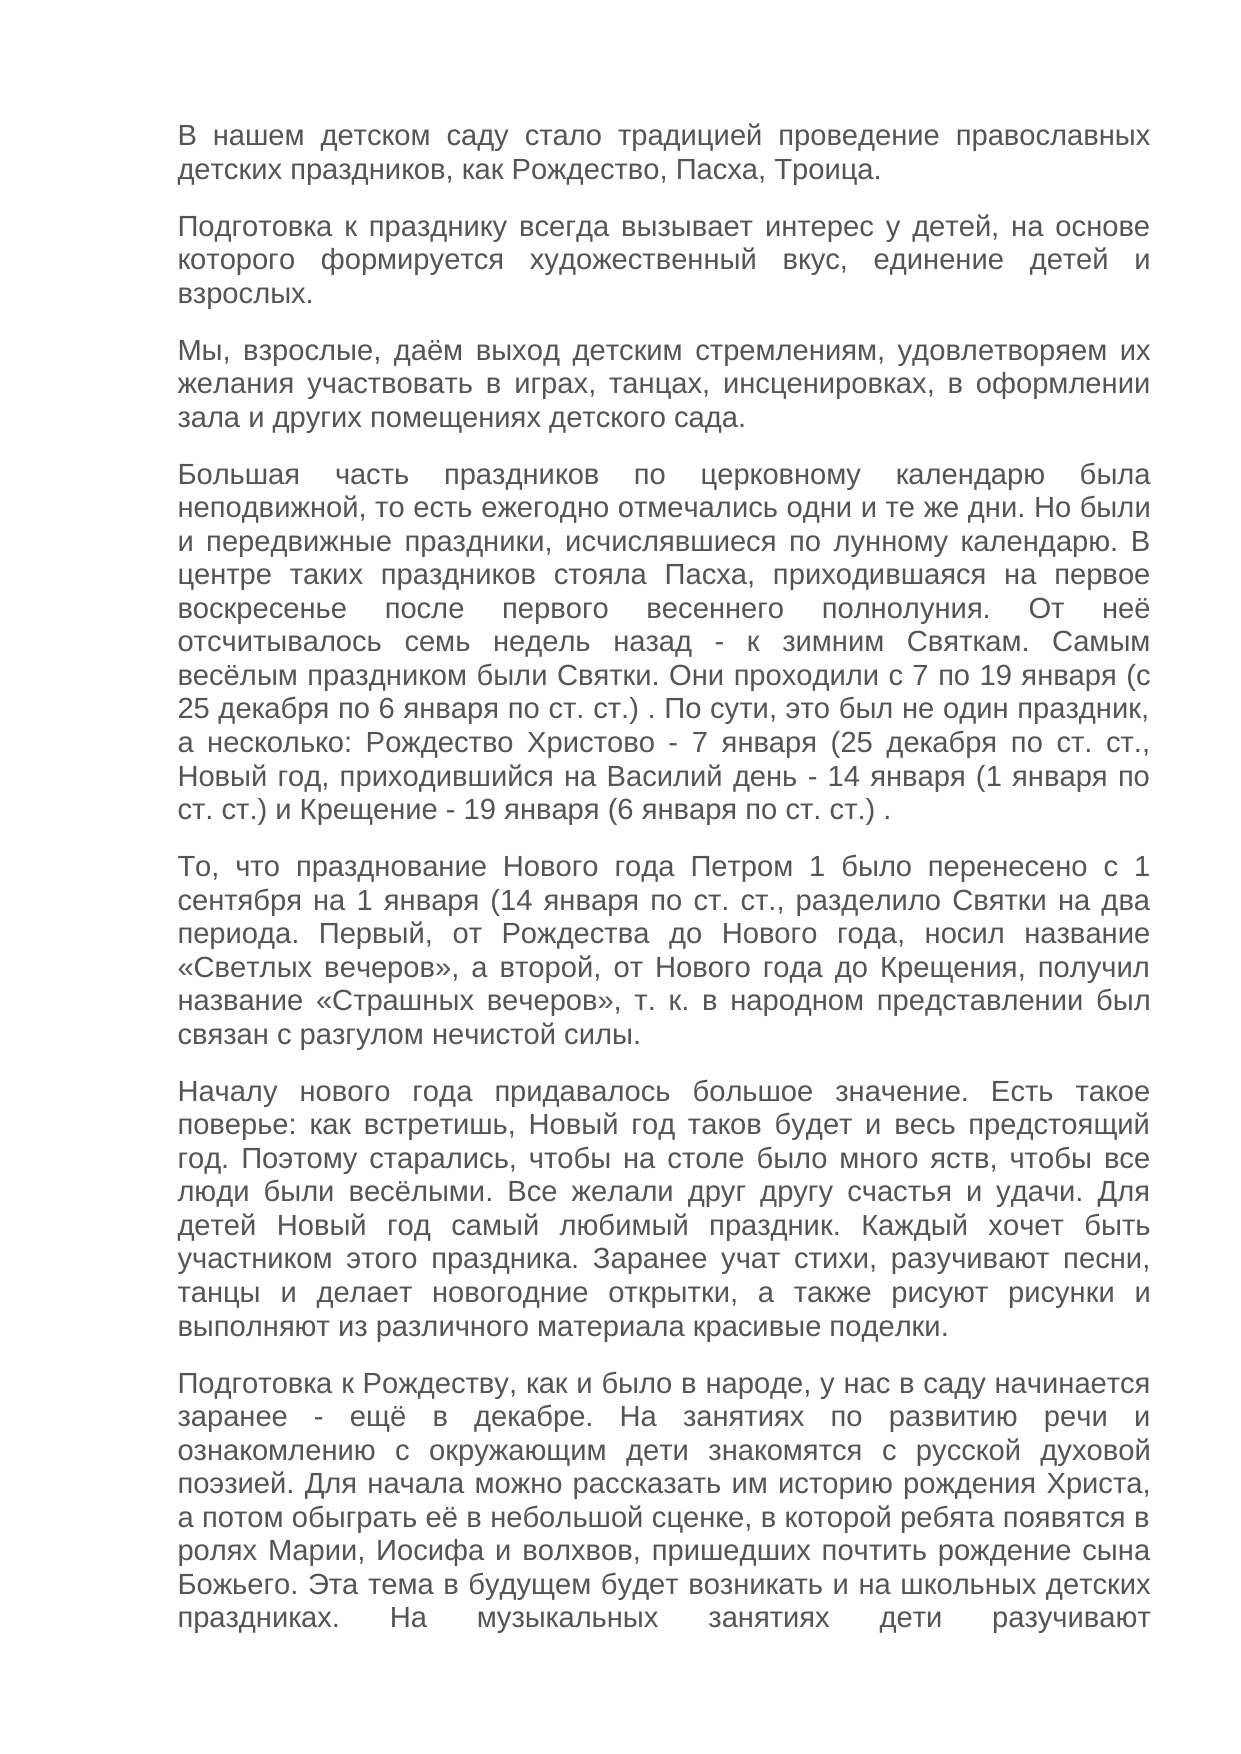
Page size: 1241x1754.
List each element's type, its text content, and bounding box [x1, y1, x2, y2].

text Подготовка к празднику всегда вызывает интерес у детей, на основе которого формируется художественный вкус, единение детей и взрослых. [177, 209, 1152, 309]
text Мы, взрослые, даём выход детским стремлениям, удовлетворяем их желания участвовать в играх, танцах, инсценировках, в оформлении зала и других помещениях детского сада. [177, 333, 1152, 433]
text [177, 1366, 1152, 1634]
text То, что празднование Нового года Петром 1 было перенесено с 1 сентября на 1 января (14 января по ст. ст., разделило Святки на два периода. Первый, от Рождества до Нового года, носил название «Светлых вечеров», а второй, от Нового года до Крещения, получил название «Страшных вечеров», т. к. в народном представлении был связан с разгулом нечистой силы. [177, 849, 1152, 1050]
text В нашем детском саду стало традицией проведение православных детских праздников, как Рождество, Пасха, Троица. [177, 118, 1152, 185]
text Большая часть праздников по церковному календарю была неподвижной, то есть ежегодно отмечались одни и те же дни. Но были и передвижные праздники, исчислявшиеся по лунному календарю. В центре таких праздников стояла Пасха, приходившаяся на первое воскресенье после первого весеннего полнолуния. От неё отсчитывалось семь недель назад - к зимним Святкам. Самым весёлым праздником были Святки. Они проходили с 7 по 19 января (с 25 декабря по 6 января по ст. ст.) . По сути, это был не один праздник, а несколько: Рождество Христово - 7 января (25 декабря по ст. ст., Новый год, приходившийся на Василий день - 14 января (1 января по ст. ст.) и Крещение - 19 января (6 января по ст. ст.) . [177, 457, 1152, 826]
text Началу нового года придавалось большое значение. Есть такое поверье: как встретишь, Новый год таков будет и весь предстоящий год. Поэтому старались, чтобы на столе было много яств, чтобы все люди были весёлыми. Все желали друг другу счастья и удачи. Для детей Новый год самый любимый праздник. Каждый хочет быть участником этого праздника. Заранее учат стихи, разучивают песни, танцы и делает новогодние открытки, а также рисуют рисунки и выполняют из различного материала красивые поделки. [177, 1074, 1152, 1342]
